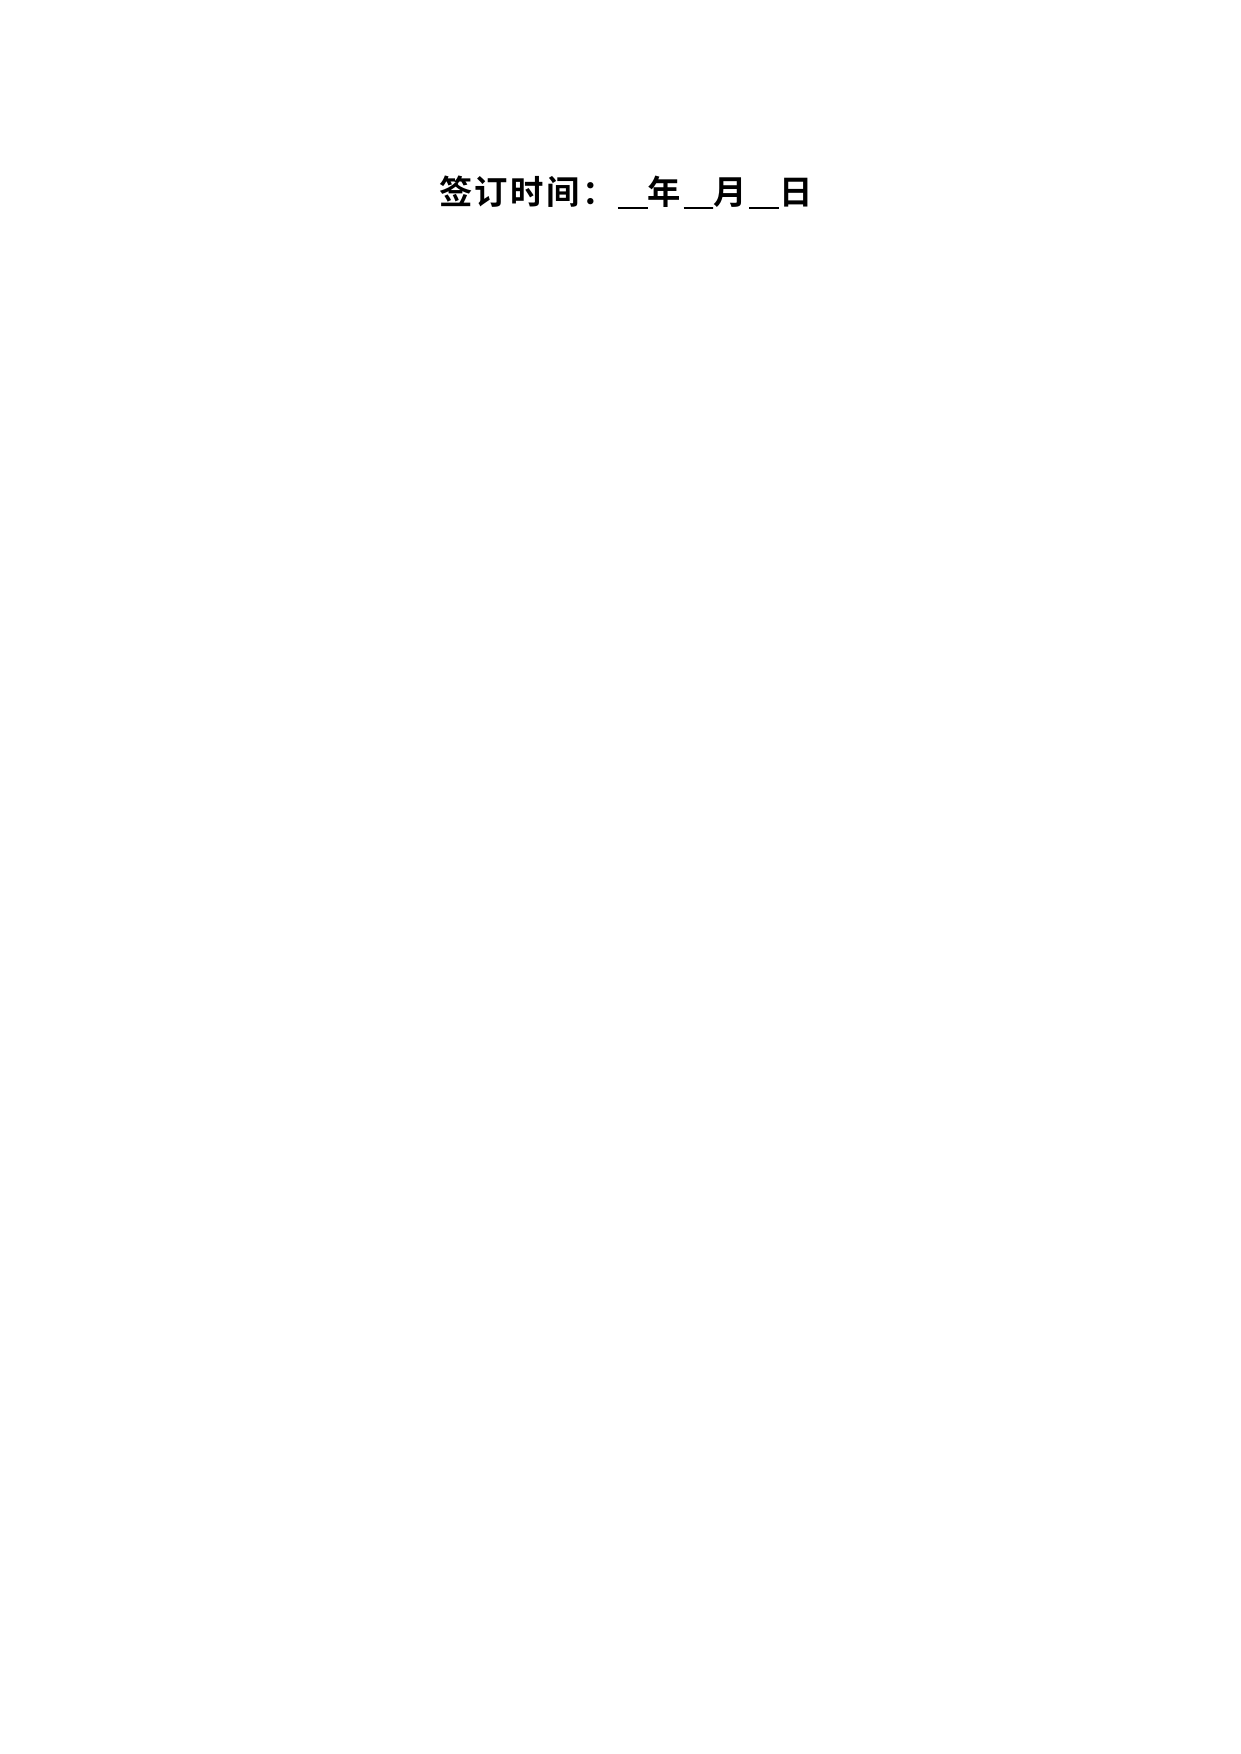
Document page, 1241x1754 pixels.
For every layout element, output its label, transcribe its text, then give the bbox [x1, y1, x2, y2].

text 签订时间： 年 月 日 [187, 162, 1053, 214]
